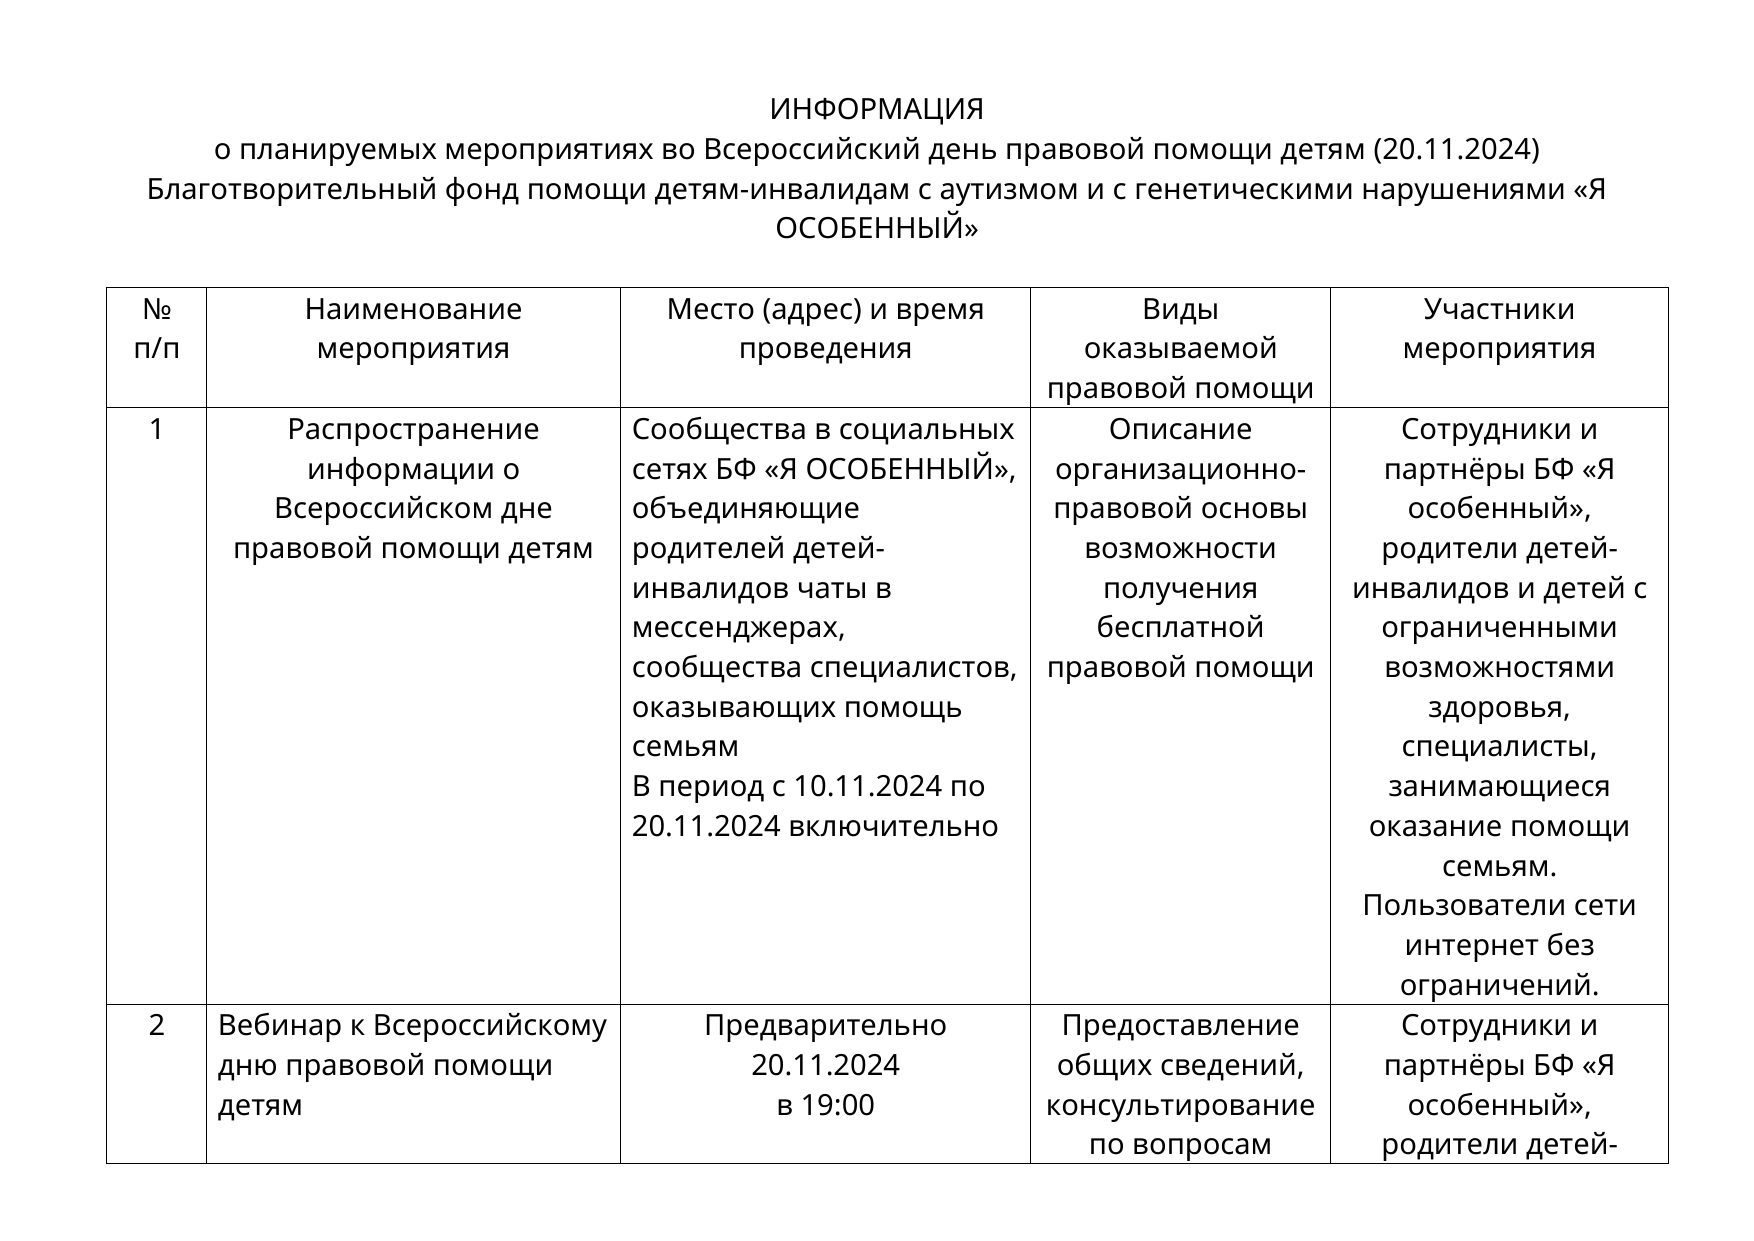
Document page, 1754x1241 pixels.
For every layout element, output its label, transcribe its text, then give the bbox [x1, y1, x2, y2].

text Благотворительный фонд помощи детям-инвалидам с аутизмом и с генетическими нарушениями «Я ОСОБЕННЫЙ» [118, 168, 1636, 247]
table_header № п/п [107, 288, 206, 407]
text о планируемых мероприятиях во Всероссийский день правовой помощи детям (20.11.2024) [118, 128, 1636, 168]
table_cell 2 [107, 1005, 206, 1163]
table_cell Сообщества в социальных сетях БФ «Я ОСОБЕННЫЙ», объединяющие родителей детей-инвалидов чаты в мессенджерах, сообщества специалистов, оказывающих помощь семьям В период с 10.11.2024 по 20.11.2024 включительно [621, 408, 1030, 1003]
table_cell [1331, 1005, 1668, 1163]
table_header Наименование мероприятия [207, 288, 620, 407]
table_header Место (адрес) и время проведения [621, 288, 1030, 407]
table_cell 1 [107, 408, 206, 1003]
table_header Виды оказываемой правовой помощи [1031, 288, 1330, 407]
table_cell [207, 1005, 620, 1163]
table_header Участники мероприятия [1331, 288, 1668, 407]
text ИНФОРМАЦИЯ [118, 89, 1636, 128]
table_cell Описание организационно-правовой основы возможности получения бесплатной правовой помощи [1031, 408, 1330, 1003]
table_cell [1031, 1005, 1330, 1163]
table_cell Распространение информации о Всероссийском дне правовой помощи детям [207, 408, 620, 1003]
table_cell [621, 1005, 1030, 1163]
